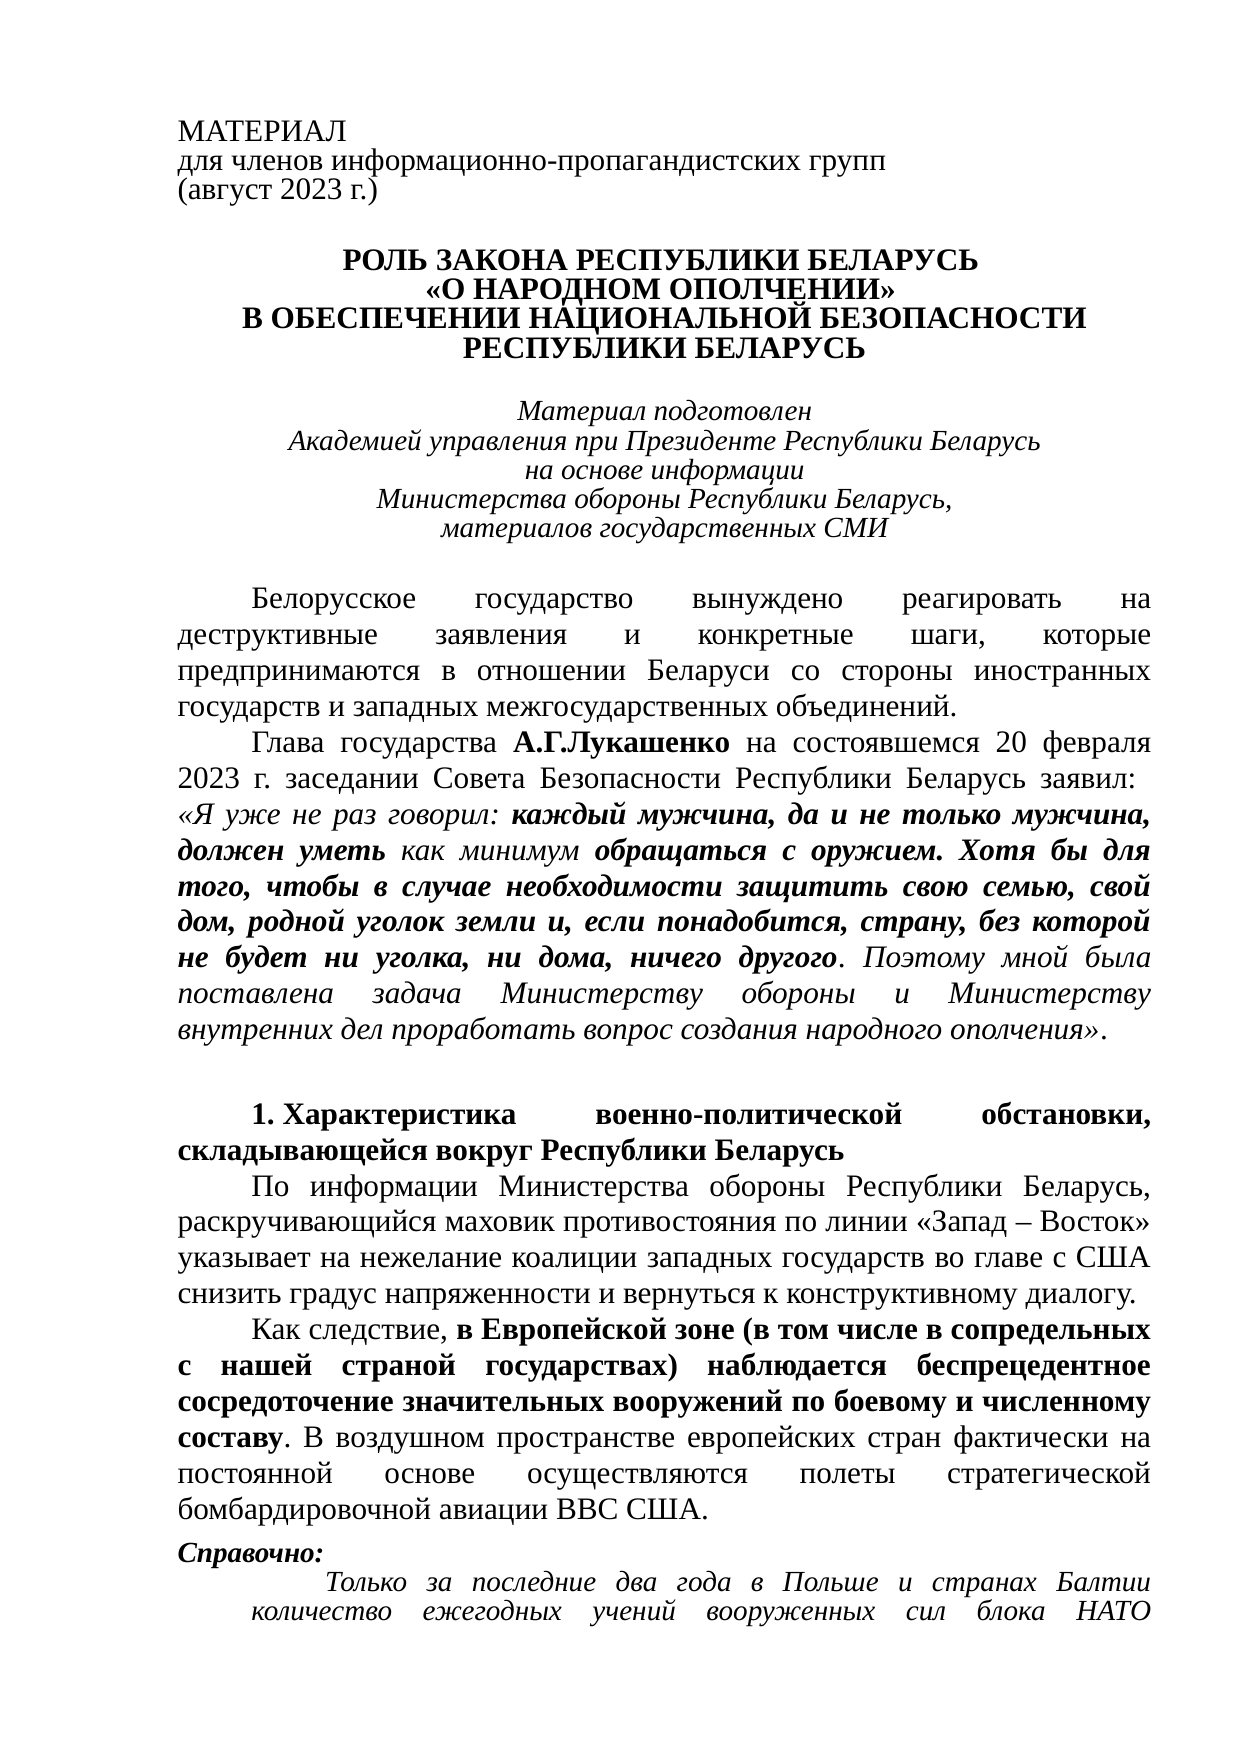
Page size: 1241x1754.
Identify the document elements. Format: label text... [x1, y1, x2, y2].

text Академией управления при Президенте Республики Беларусь [177, 427, 1152, 456]
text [251, 1568, 1152, 1626]
text для членов информационно-пропагандистских групп [177, 147, 1152, 176]
text 1. Характеристика военно-политической обстановки, складывающейся вокруг Республики Беларусь [177, 1095, 1152, 1167]
text Белорусское государство вынуждено реагировать на деструктивные заявления и конкретные шаги, которые предпринимаются в отношении Беларуси со стороны иностранных государств и западных межгосударственных объединений. [177, 579, 1152, 723]
text Как следствие, в Европейской зоне (в том числе в сопредельных с нашей страной государствах) наблюдается беспрецедентное сосредоточение значительных вооружений по боевому и численному составу. В воздушном пространстве европейских стран фактически на постоянной основе осуществляются полеты стратегической бомбардировочной авиации ВВС США. [177, 1311, 1152, 1526]
text (август 2023 г.) [177, 176, 1152, 206]
text на основе информации [177, 456, 1152, 485]
text По информации Министерства обороны Республики Беларусь, раскручивающийся маховик противостояния по линии «Запад – Восток» указывает на нежелание коалиции западных государств во главе с США снизить градус напряженности и вернуться к конструктивному диалогу. [177, 1167, 1152, 1311]
text Глава государства А.Г.Лукашенко на состоявшемся 20 февраля 2023 г. заседании Совета Безопасности Республики Беларусь заявил: «Я уже не раз говорил: каждый мужчина, да и не только мужчина, должен уметь как минимум обращаться с оружием. Хотя бы для того, чтобы в случае необходимости защитить свою семью, свой дом, родной уголок земли и, если понадобится, страну, без которой не будет ни уголка, ни дома, ничего другого. Поэтому мной была поставлена задача Министерству обороны и Министерству внутренних дел проработать вопрос создания народного ополчения». [177, 723, 1152, 1046]
text РОЛЬ ЗАКОНА РЕСПУБЛИКИ БЕЛАРУСЬ «О НАРОДНОМ ОПОЛЧЕНИИ» В ОБЕСПЕЧЕНИИ НАЦИОНАЛЬНОЙ БЕЗОПАСНОСТИ РЕСПУБЛИКИ БЕЛАРУСЬ [177, 247, 1152, 364]
text Справочно: [177, 1539, 1152, 1568]
text Материал подготовлен [177, 397, 1152, 427]
text материалов государственных СМИ [177, 514, 1152, 543]
text МАТЕРИАЛ [177, 118, 1152, 147]
text Министерства обороны Республики Беларусь, [177, 485, 1152, 514]
